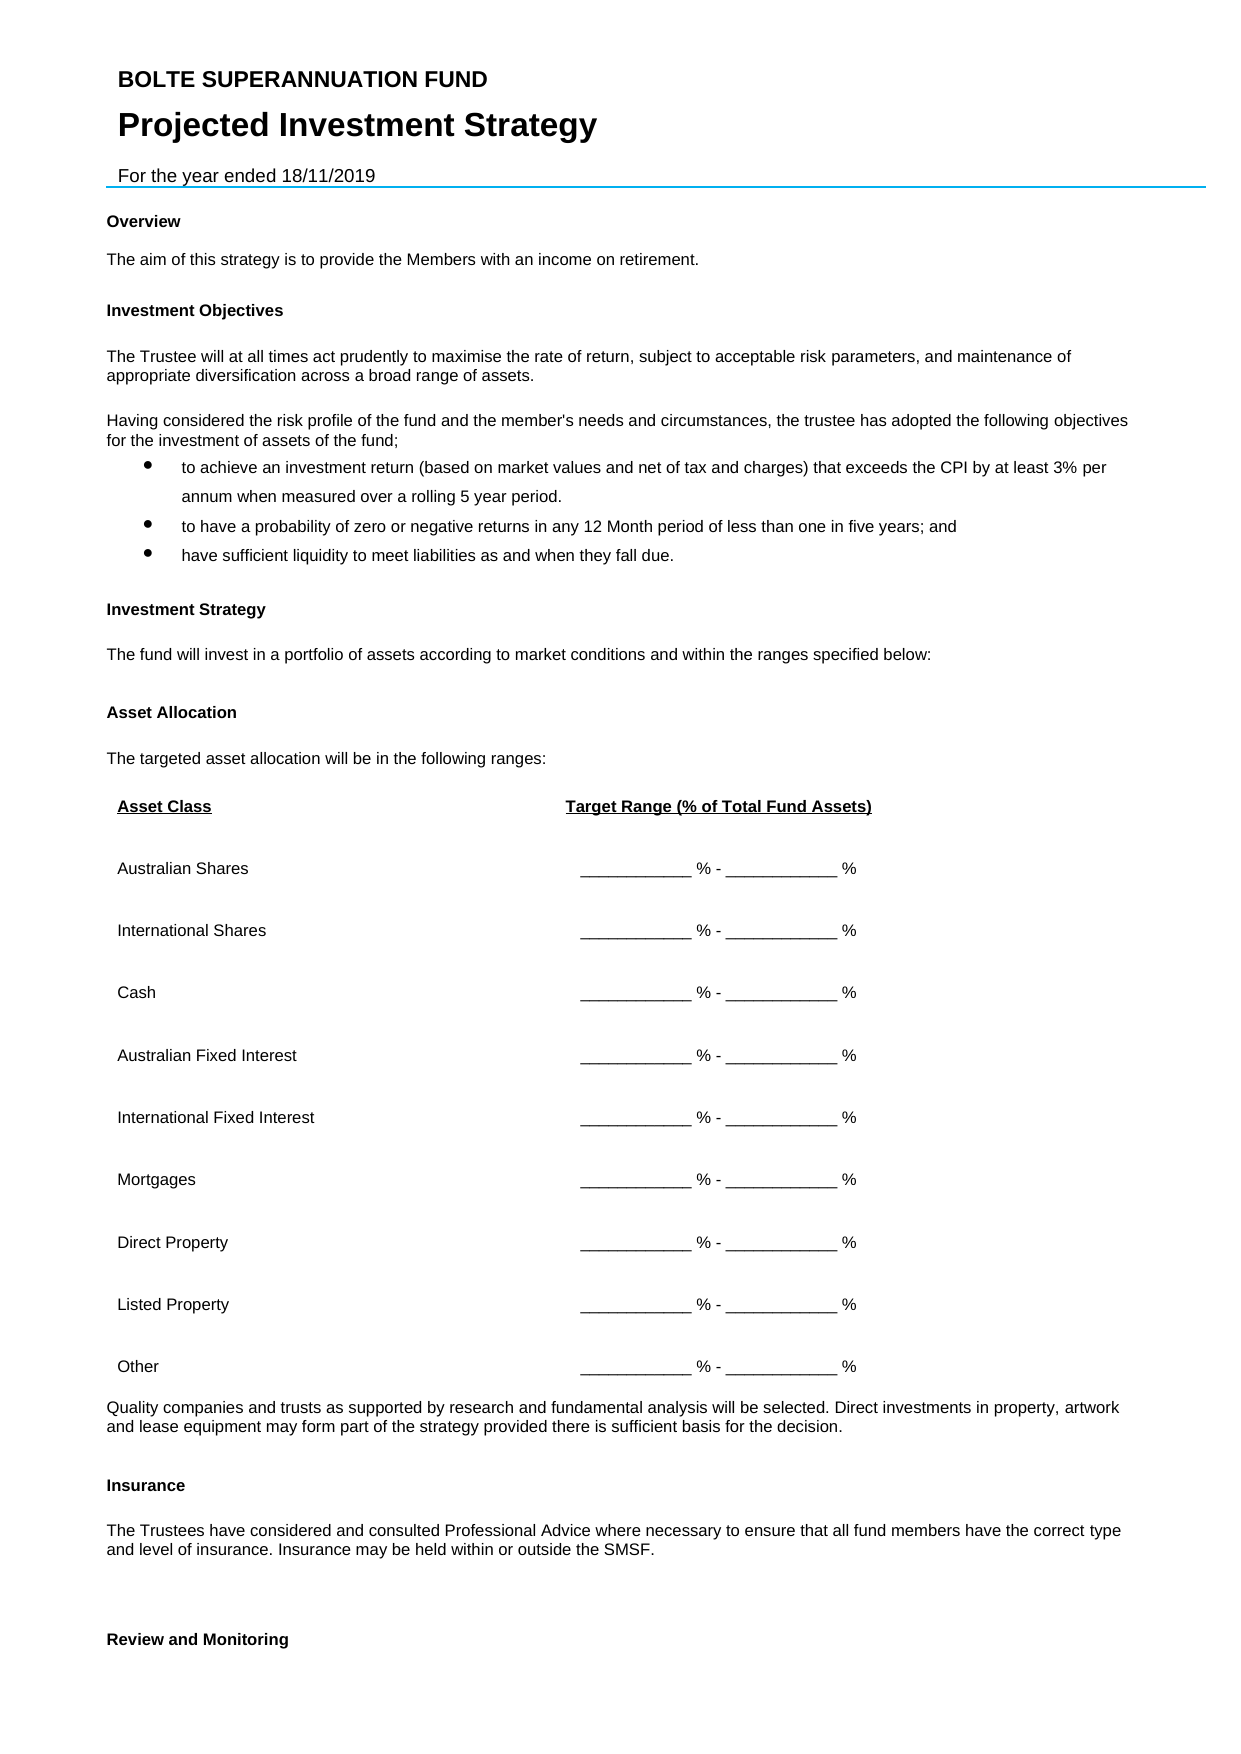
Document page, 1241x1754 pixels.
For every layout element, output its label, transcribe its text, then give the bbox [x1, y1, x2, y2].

table_cell ____________ % - ____________ % [505, 881, 1007, 943]
table_cell International Shares [106, 881, 505, 943]
table_cell ____________ % - ____________ % [505, 1068, 1007, 1130]
table_cell Australian Fixed Interest [106, 1005, 505, 1067]
table_cell Cash [106, 943, 505, 1005]
table_cell ____________ % - ____________ % [505, 1005, 1007, 1067]
list to achieve an investment return (based on market values and net of tax and charges) that exceeds the CPI by at least 3% per annum when measured over a rolling 5 year period. [144, 449, 1134, 509]
table_cell ____________ % - ____________ % [505, 1130, 1007, 1192]
text Investment Strategy [106, 599, 1134, 619]
table_cell ____________ % - ____________ % [505, 1192, 1007, 1254]
text Review and Monitoring [106, 1630, 1134, 1649]
list have sufficient liquidity to meet liabilities as and when they fall due. [144, 538, 1134, 568]
text Quality companies and trusts as supported by research and fundamental analysis will be selected. Direct investments in property, artwork and lease equipment may form part of the strategy provided there is sufficient basis for the decision. [106, 1398, 1134, 1436]
text Having considered the risk profile of the fund and the member's needs and circumstances, the trustee has adopted the following objectives for the investment of assets of the fund; [106, 411, 1134, 449]
table_cell ____________ % - ____________ % [505, 1317, 1007, 1379]
text Asset Allocation [106, 703, 1134, 722]
table_cell Listed Property [106, 1254, 505, 1317]
text Insurance [106, 1475, 1134, 1494]
table_cell ____________ % - ____________ % [505, 818, 1007, 881]
table_cell International Fixed Interest [106, 1068, 505, 1130]
table_cell Other [106, 1317, 505, 1379]
text The Trustees have considered and consulted Professional Advice where necessary to ensure that all fund members have the correct type and level of insurance. Insurance may be held within or outside the SMSF. [106, 1521, 1134, 1559]
text Overview [106, 212, 1134, 231]
text The Trustee will at all times act prudently to maximise the rate of return, subject to acceptable risk parameters, and maintenance of appropriate diversification across a broad range of assets. [106, 346, 1134, 385]
table_cell Australian Shares [106, 818, 505, 881]
table_cell Direct Property [106, 1192, 505, 1254]
table_cell Mortgages [106, 1130, 505, 1192]
text The fund will invest in a portfolio of assets according to market conditions and within the ranges specified below: [106, 645, 1134, 664]
list to have a probability of zero or negative returns in any 12 Month period of less than one in five years; and [144, 509, 1134, 538]
table_header Target Range (% of Total Fund Assets) [505, 787, 1007, 818]
table_cell ____________ % - ____________ % [505, 943, 1007, 1005]
table_header Asset Class [106, 787, 505, 818]
text Investment Objectives [106, 301, 1134, 320]
text The targeted asset allocation will be in the following ranges: [106, 749, 1134, 768]
table_cell ____________ % - ____________ % [505, 1254, 1007, 1317]
text The aim of this strategy is to provide the Members with an income on retirement. [106, 250, 1134, 269]
